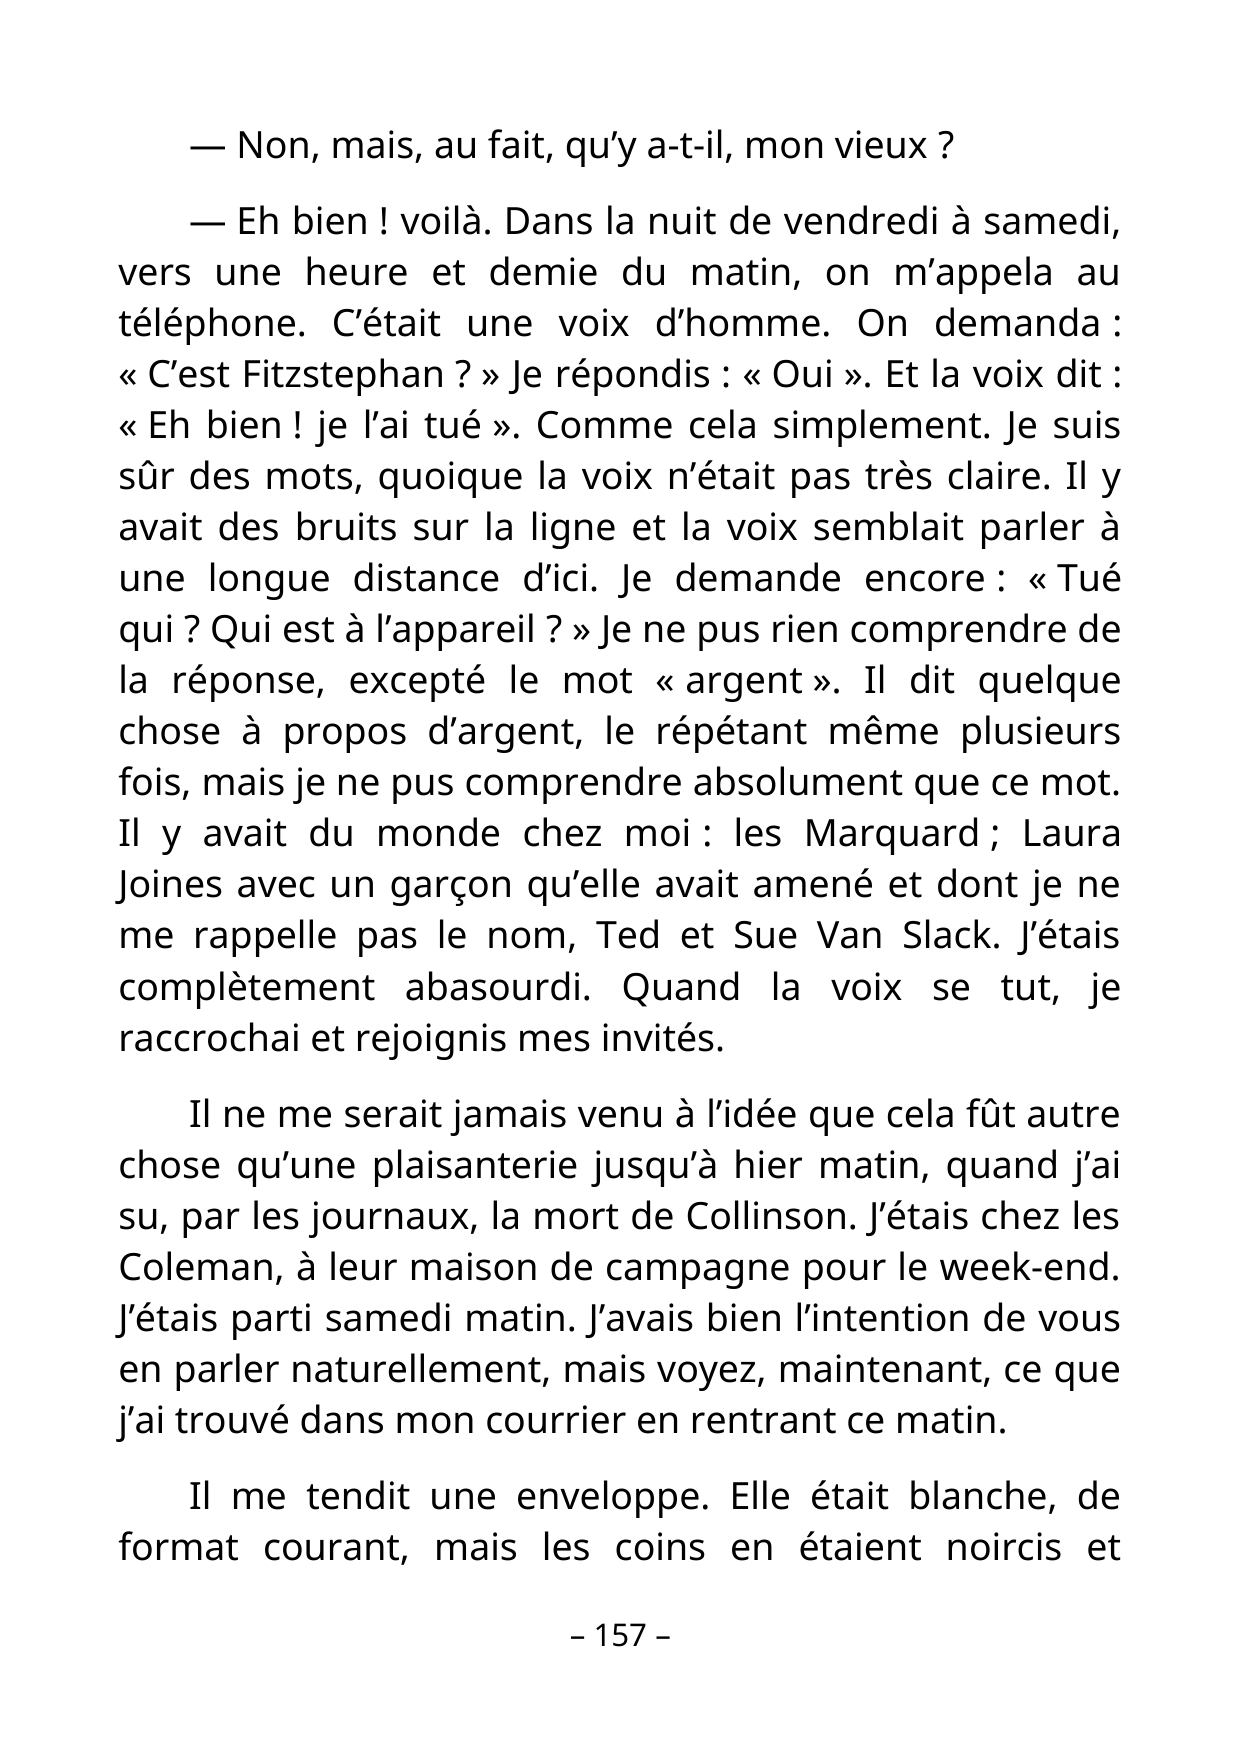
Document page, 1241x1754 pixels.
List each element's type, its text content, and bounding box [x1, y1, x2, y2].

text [118, 1469, 1122, 1571]
text — Non, mais, au fait, qu’y a-t-il, mon vieux ? [118, 118, 1122, 169]
text Il ne me serait jamais venu à l’idée que cela fût autre chose qu’une plaisanterie jusqu’à hier matin, quand j’ai su, par les journaux, la mort de Collinson. J’étais chez les Coleman, à leur maison de campagne pour le week-end. J’étais parti samedi matin. J’avais bien l’intention de vous en parler naturellement, mais voyez, maintenant, ce que j’ai trouvé dans mon courrier en rentrant ce matin. [118, 1087, 1122, 1444]
text — Eh bien ! voilà. Dans la nuit de vendredi à samedi, vers une heure et demie du matin, on m’appela au téléphone. C’était une voix d’homme. On demanda : « C’est Fitzstephan ? » Je répondis : « Oui ». Et la voix dit : « Eh bien ! je l’ai tué ». Comme cela simplement. Je suis sûr des mots, quoique la voix n’était pas très claire. Il y avait des bruits sur la ligne et la voix semblait parler à une longue distance d’ici. Je demande encore : « Tué qui ? Qui est à l’appareil ? » Je ne pus rien comprendre de la réponse, excepté le mot « argent ». Il dit quelque chose à propos d’argent, le répétant même plusieurs fois, mais je ne pus comprendre absolument que ce mot. Il y avait du monde chez moi : les Marquard ; Laura Joines avec un garçon qu’elle avait amené et dont je ne me rappelle pas le nom, Ted et Sue Van Slack. J’étais complètement abasourdi. Quand la voix se tut, je raccrochai et rejoignis mes invités. [118, 194, 1122, 1062]
